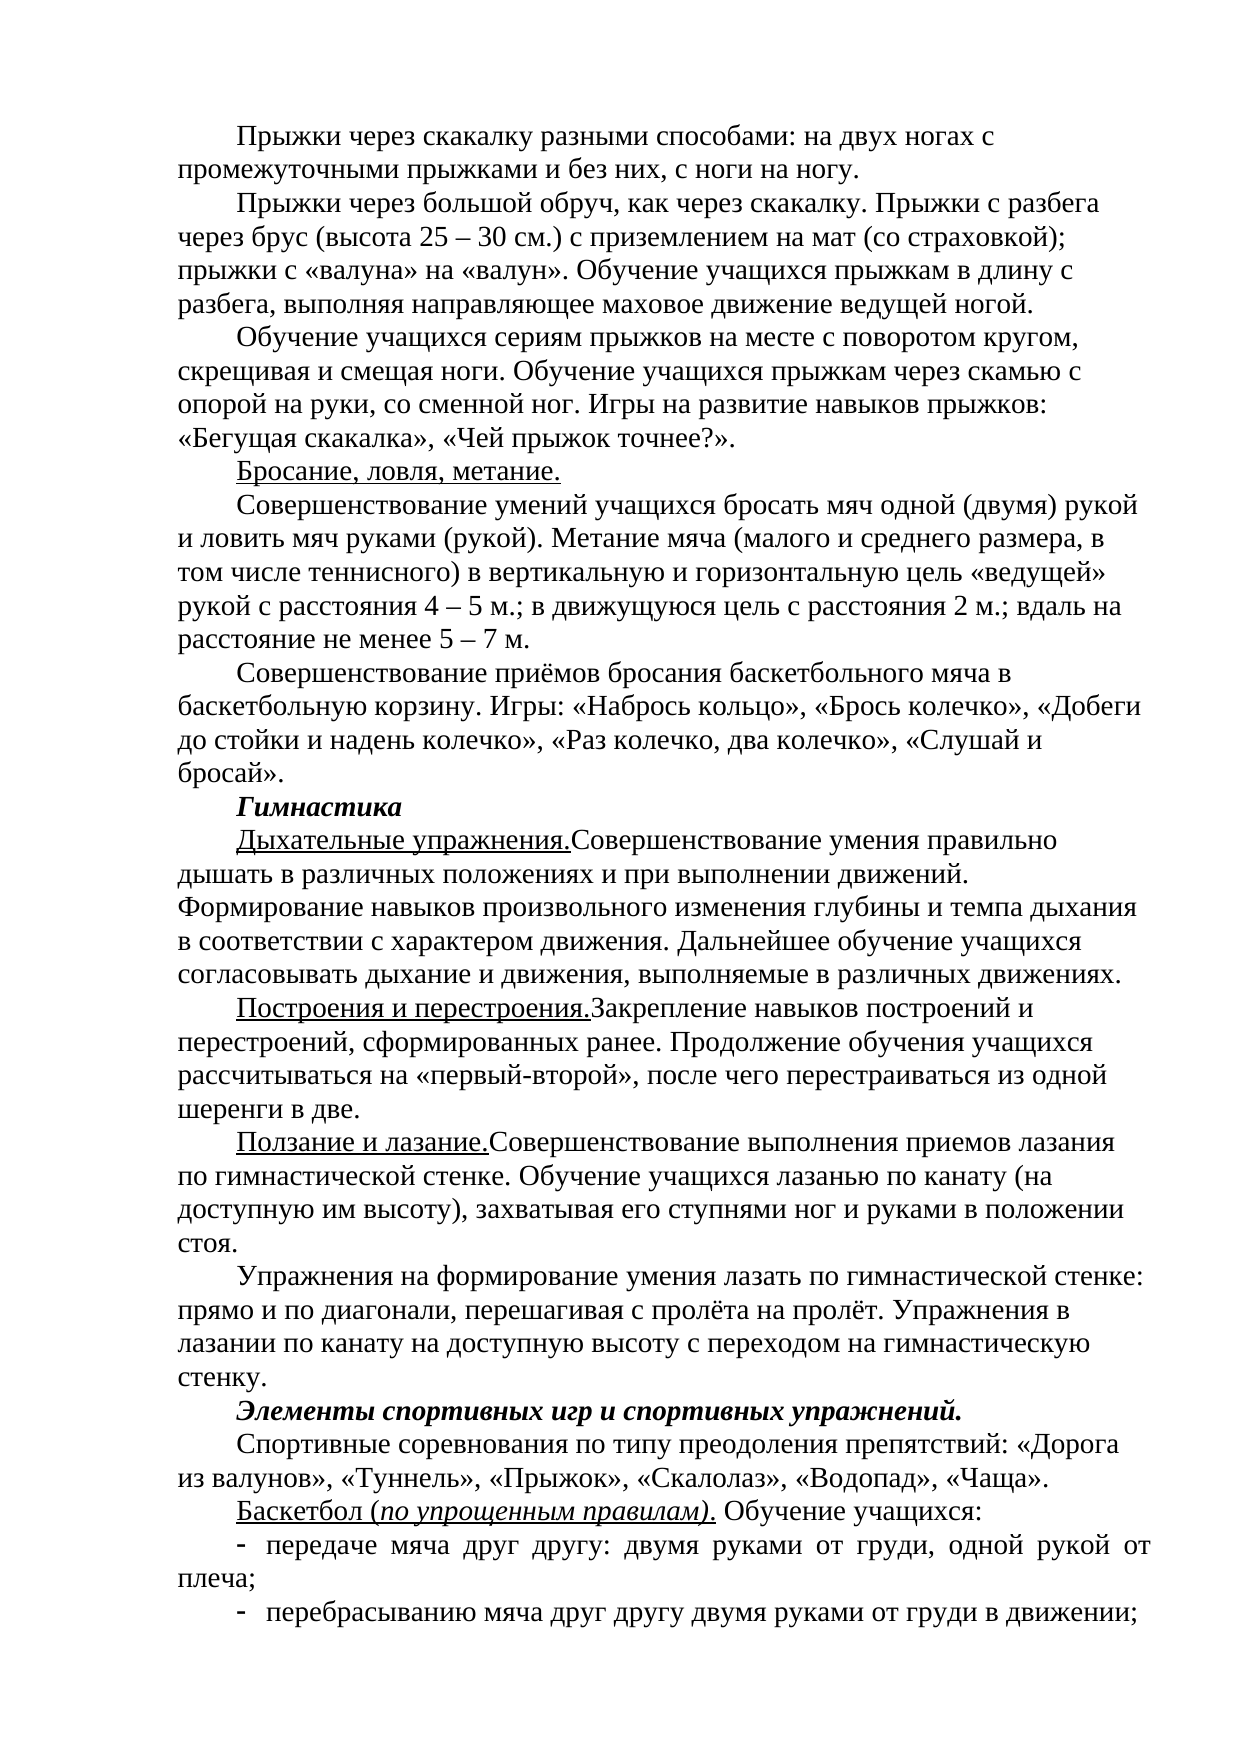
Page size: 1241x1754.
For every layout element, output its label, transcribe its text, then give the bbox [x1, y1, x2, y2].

text Упражнения на формирование умения лазать по гимнастической стенке: прямо и по диагонали, перешагивая с пролёта на пролёт. Упражнения в лазании по канату на доступную высоту с переходом на гимнастическую стенку. [177, 1258, 1152, 1393]
list передаче мяча друг другу: двумя руками от груди, одной рукой от плеча; [177, 1527, 1152, 1594]
text Обучение учащихся сериям прыжков на месте с поворотом кругом, скрещивая и смещая ноги. Обучение учащихся прыжкам через скамью с опорой на руки, со сменной ног. Игры на развитие навыков прыжков: «Бегущая скакалка», «Чей прыжок точнее?». [177, 319, 1152, 453]
text Дыхательные упражнения.Совершенствование умения правильно дышать в различных положениях и при выполнении движений. Формирование навыков произвольного изменения глубины и темпа дыхания в соответствии с характером движения. Дальнейшее обучение учащихся согласовывать дыхание и движения, выполняемые в различных движениях. [177, 822, 1152, 990]
text Ползание и лазание.Совершенствование выполнения приемов лазания по гимнастической стенке. Обучение учащихся лазанью по канату (на доступную им высоту), захватывая его ступнями ног и руками в положении стоя. [177, 1124, 1152, 1258]
list перебрасыванию мяча друг другу двумя руками от груди в движении; [177, 1594, 1152, 1628]
text Элементы спортивных игр и спортивных упражнений. [177, 1393, 1152, 1426]
text Спортивные соревнования по типу преодоления препятствий: «Дорога из валунов», «Туннель», «Прыжок», «Скалолаз», «Водопад», «Чаща». [177, 1426, 1152, 1493]
text Прыжки через скакалку разными способами: на двух ногах с промежуточными прыжками и без них, с ноги на ногу. [177, 118, 1152, 185]
text Бросание, ловля, метание. [177, 453, 1152, 487]
text Совершенствование приёмов бросания баскетбольного мяча в баскетбольную корзину. Игры: «Набрось кольцо», «Брось колечко», «Добеги до стойки и надень колечко», «Раз колечко, два колечко», «Слушай и бросай». [177, 655, 1152, 789]
text Построения и перестроения.Закрепление навыков построений и перестроений, сформированных ранее. Продолжение обучения учащихся рассчитываться на «первый-второй», после чего перестраиваться из одной шеренги в две. [177, 990, 1152, 1124]
text Прыжки через большой обруч, как через скакалку. Прыжки с разбега через брус (высота 25 – 30 см.) с приземлением на мат (со страховкой); прыжки с «валуна» на «валун». Обучение учащихся прыжкам в длину с разбега, выполняя направляющее маховое движение ведущей ногой. [177, 185, 1152, 319]
text Совершенствование умений учащихся бросать мяч одной (двумя) рукой и ловить мяч руками (рукой). Метание мяча (малого и среднего размера, в том числе теннисного) в вертикальную и горизонтальную цель «ведущей» рукой с расстояния 4 – 5 м.; в движущуюся цель с расстояния 2 м.; вдаль на расстояние не менее 5 – 7 м. [177, 487, 1152, 655]
text Гимнастика [177, 789, 1152, 822]
text Баскетбол (по упрощенным правилам). Обучение учащихся: [177, 1493, 1152, 1527]
